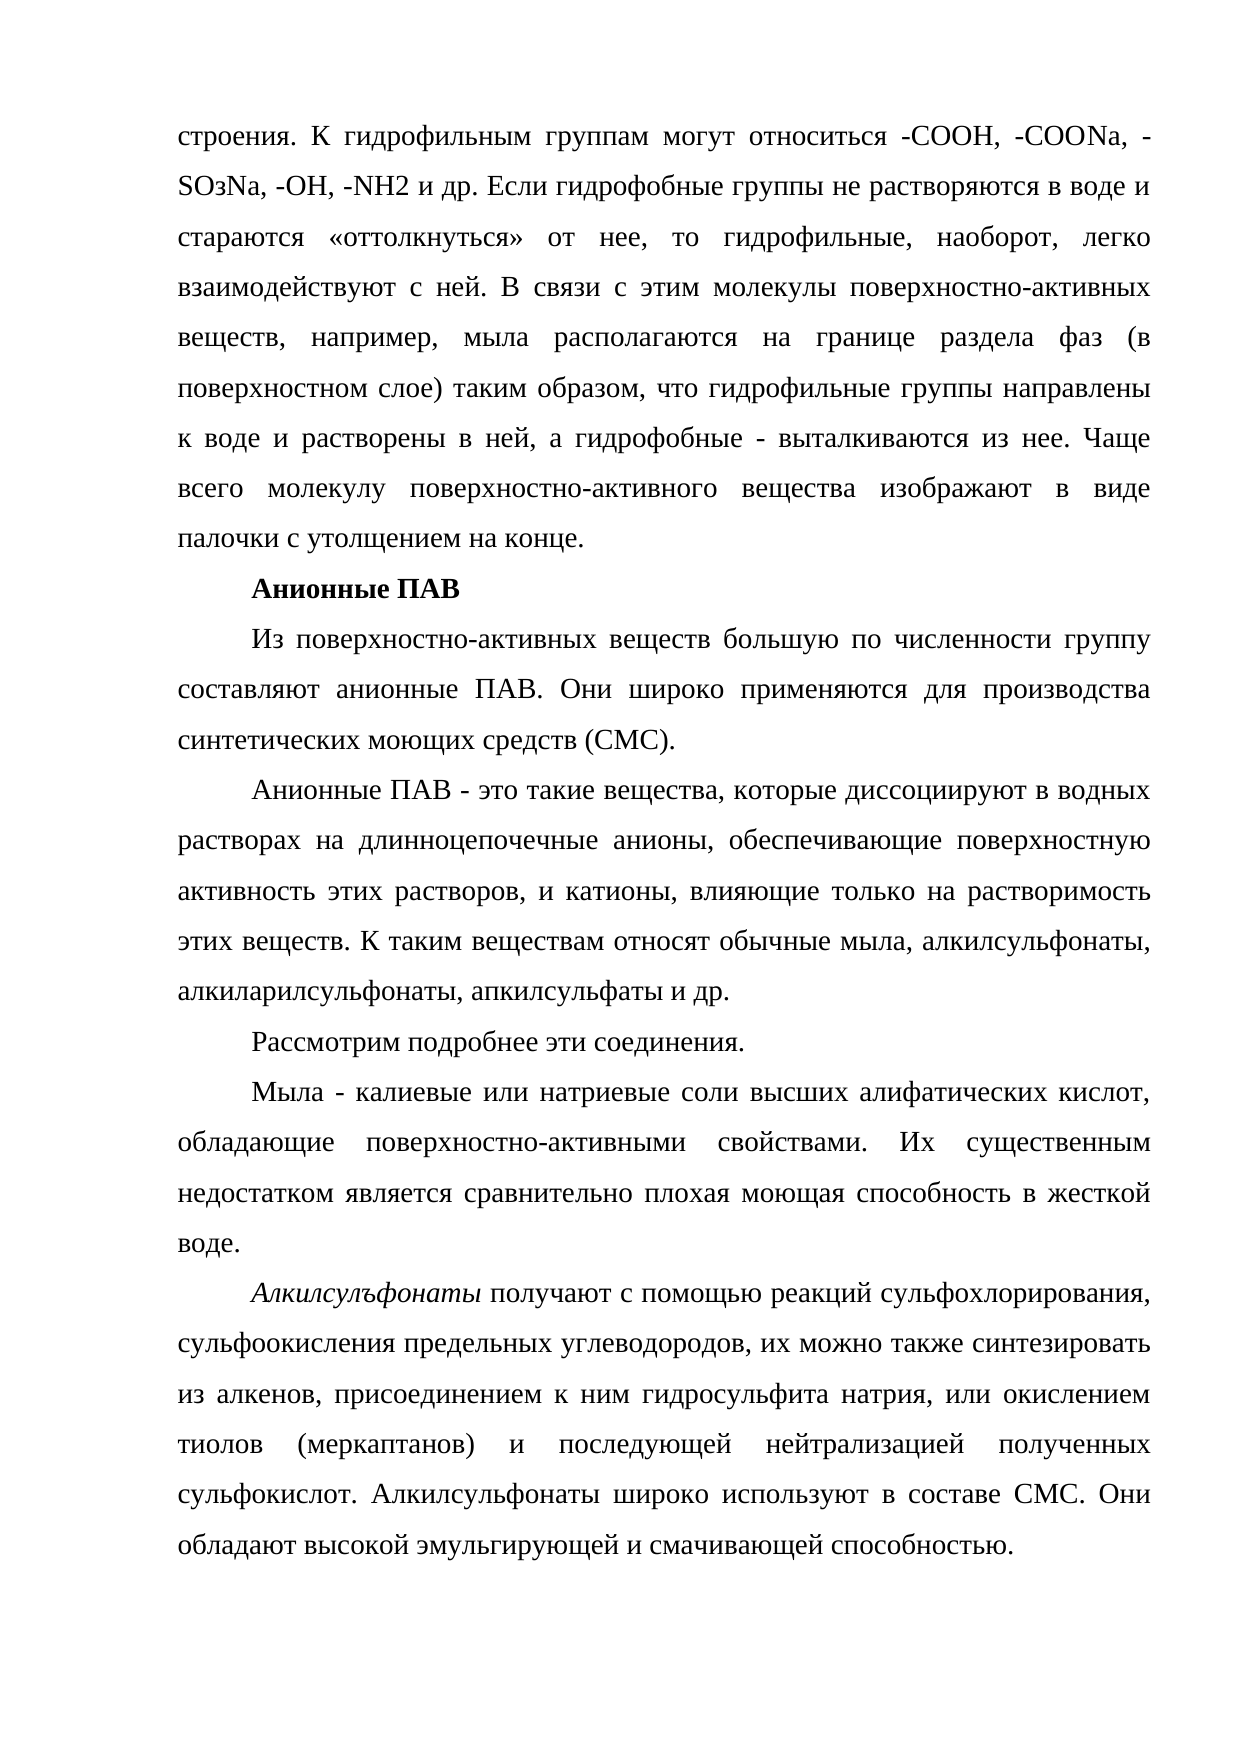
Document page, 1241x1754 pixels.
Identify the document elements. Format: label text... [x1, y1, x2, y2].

text Рассмотрим подробнее эти соединения. [177, 1024, 1152, 1057]
text Из поверхностно-активных веществ большую по численности группу составляют анионные ПАВ. Они широко применяются для производства синтетических моющих средств (СМС). [177, 621, 1152, 755]
text Анионные ПАВ [177, 571, 1152, 604]
text Анионные ПАВ - это такие вещества, которые диссоциируют в водных растворах на длинноцепочечные анионы, обеспечивающие поверхностную активность этих растворов, и катионы, влияющие только на растворимость этих веществ. К таким веществам относят обычные мыла, алкилсульфонаты, алкиларилсульфонаты, апкилсульфаты и др. [177, 772, 1152, 1007]
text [177, 118, 1152, 554]
text Мыла - калиевые или натриевые соли высших алифатических кислот, обладающие поверхностно-активными свойствами. Их существенным недостатком является сравнительно плохая моющая способность в жесткой воде. [177, 1074, 1152, 1258]
text Алкилсулъфонаты получают с помощью реакций сульфохлорирования, сульфоокисления предельных углеводородов, их можно также синтезировать из алкенов, присоединением к ним гидросульфита натрия, или окислением тиолов (меркаптанов) и последующей нейтрализацией полученных сульфокислот. Алкилсульфонаты широко используют в составе СМС. Они обладают высокой эмульгирующей и смачивающей способностью. [177, 1275, 1152, 1560]
